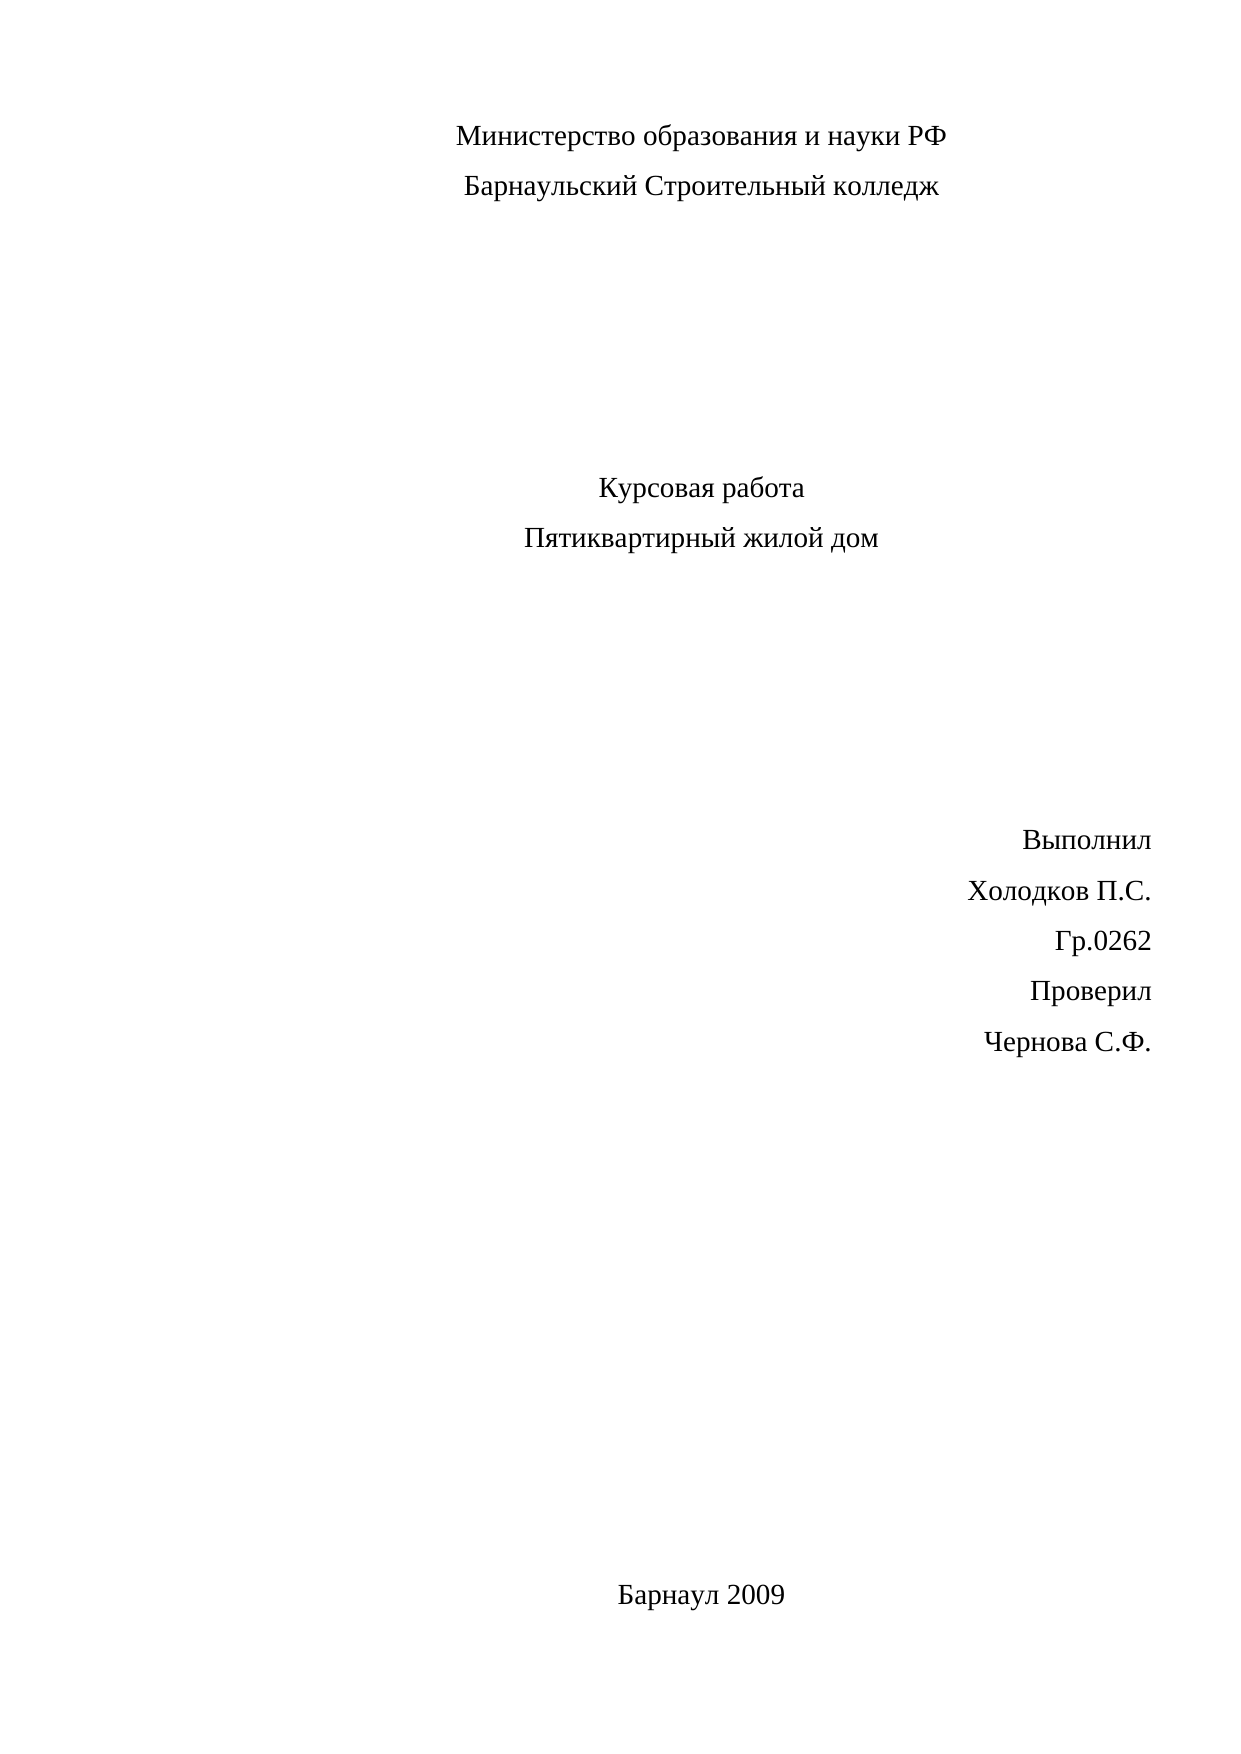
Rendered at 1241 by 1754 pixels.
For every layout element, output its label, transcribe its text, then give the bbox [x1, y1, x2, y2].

text Пятиквартирный жилой дом [177, 521, 1152, 554]
text Холодков П.С. [177, 873, 1152, 906]
text Министерство образования и науки РФ [177, 118, 1152, 152]
text Курсовая работа [177, 470, 1152, 504]
text Гр.0262 [177, 923, 1152, 957]
text Барнаульский Строительный колледж [177, 168, 1152, 202]
text Проверил [177, 973, 1152, 1007]
text Барнаул 2009 [177, 1577, 1152, 1611]
text Выполнил [177, 822, 1152, 856]
text Чернова С.Ф. [177, 1024, 1152, 1057]
